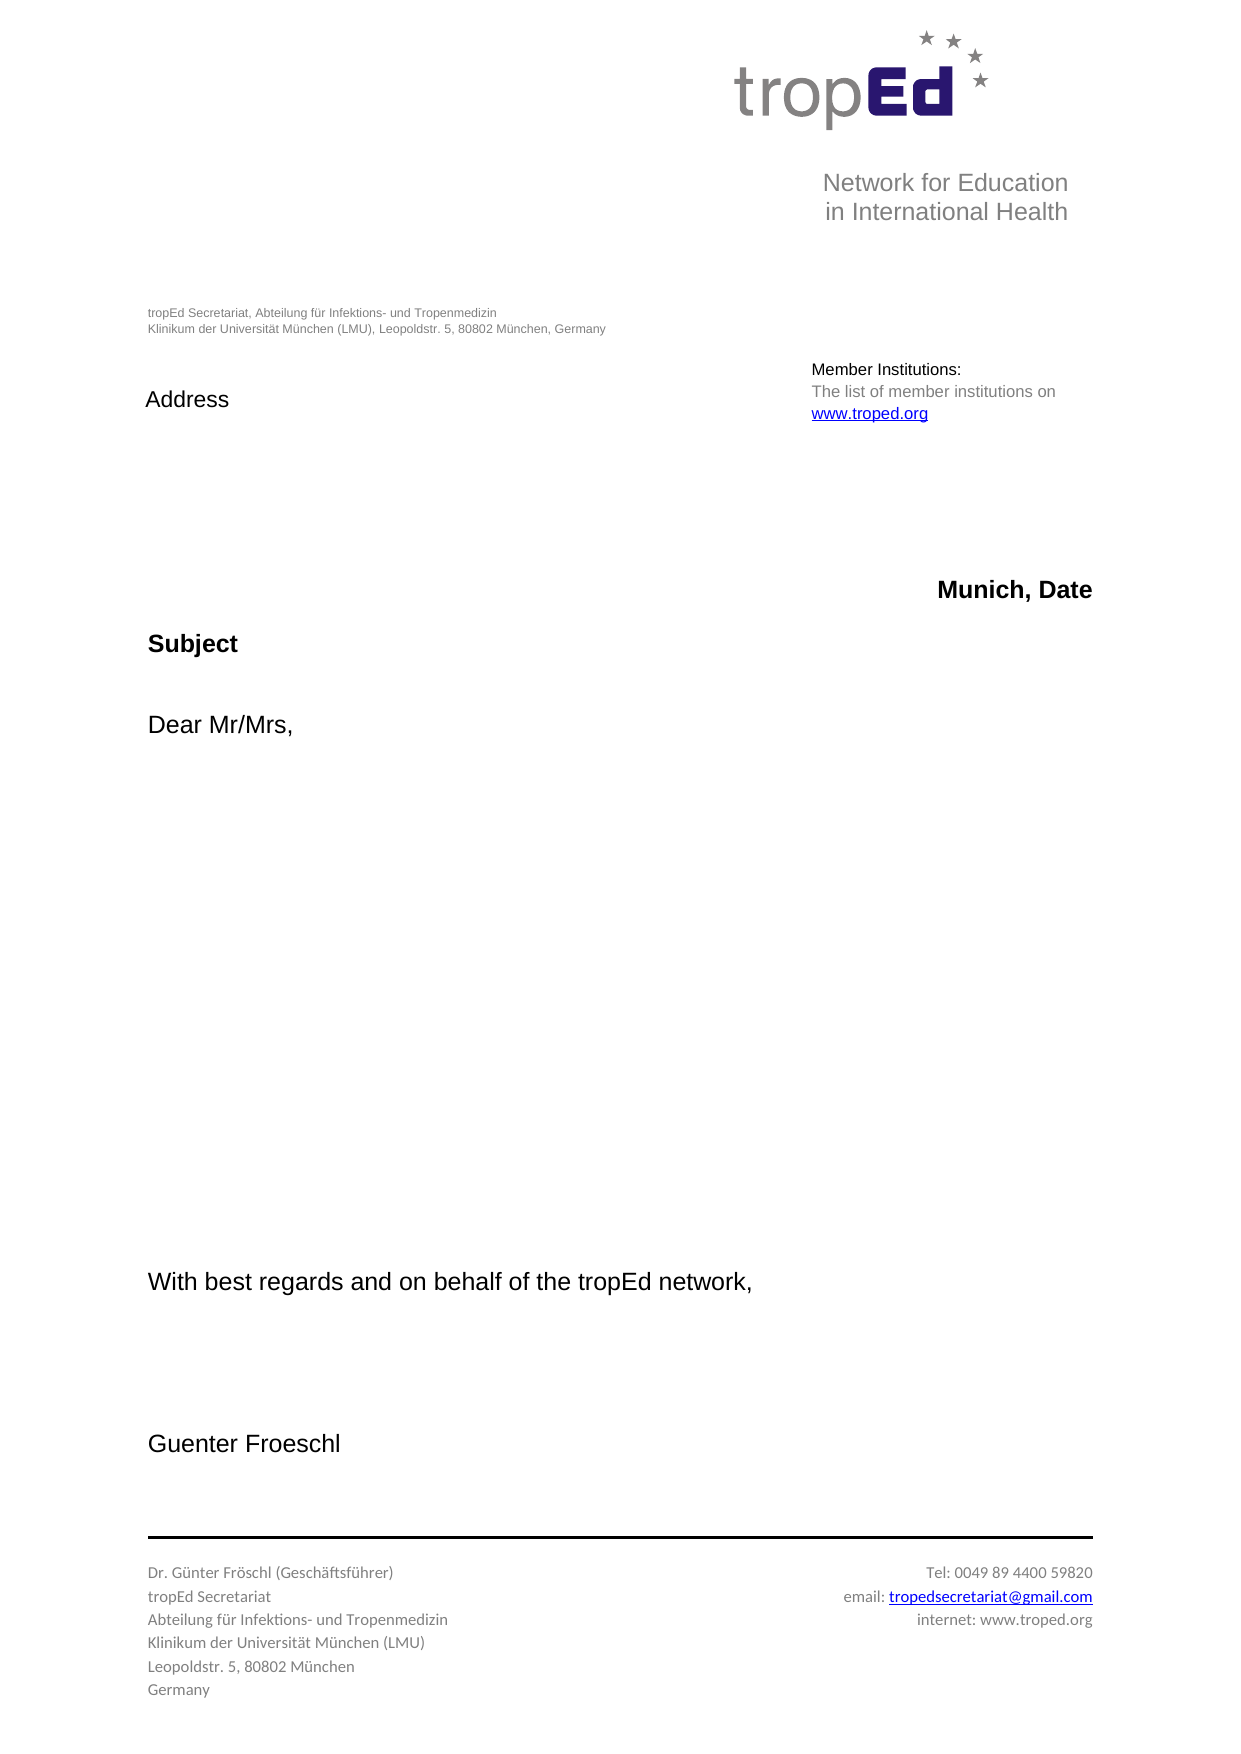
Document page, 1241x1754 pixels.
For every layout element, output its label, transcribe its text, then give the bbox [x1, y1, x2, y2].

text Dear Mr/Mrs, [148, 710, 1093, 739]
text With best regards and on behalf of the tropEd network, [148, 1267, 1093, 1296]
text tropEd Secretariat, Abteilung für Infektions- und Tropenmedizin Klinikum der Universität München (LMU), Leopoldstr. 5, 80802 München, Germany [148, 290, 1093, 337]
text Member Institutions: The list of member institutions on www.troped.org [148, 359, 1093, 423]
text Subject [148, 628, 1093, 657]
text Munich, Date [148, 575, 1093, 603]
text Guenter Froeschl [148, 1429, 1093, 1458]
